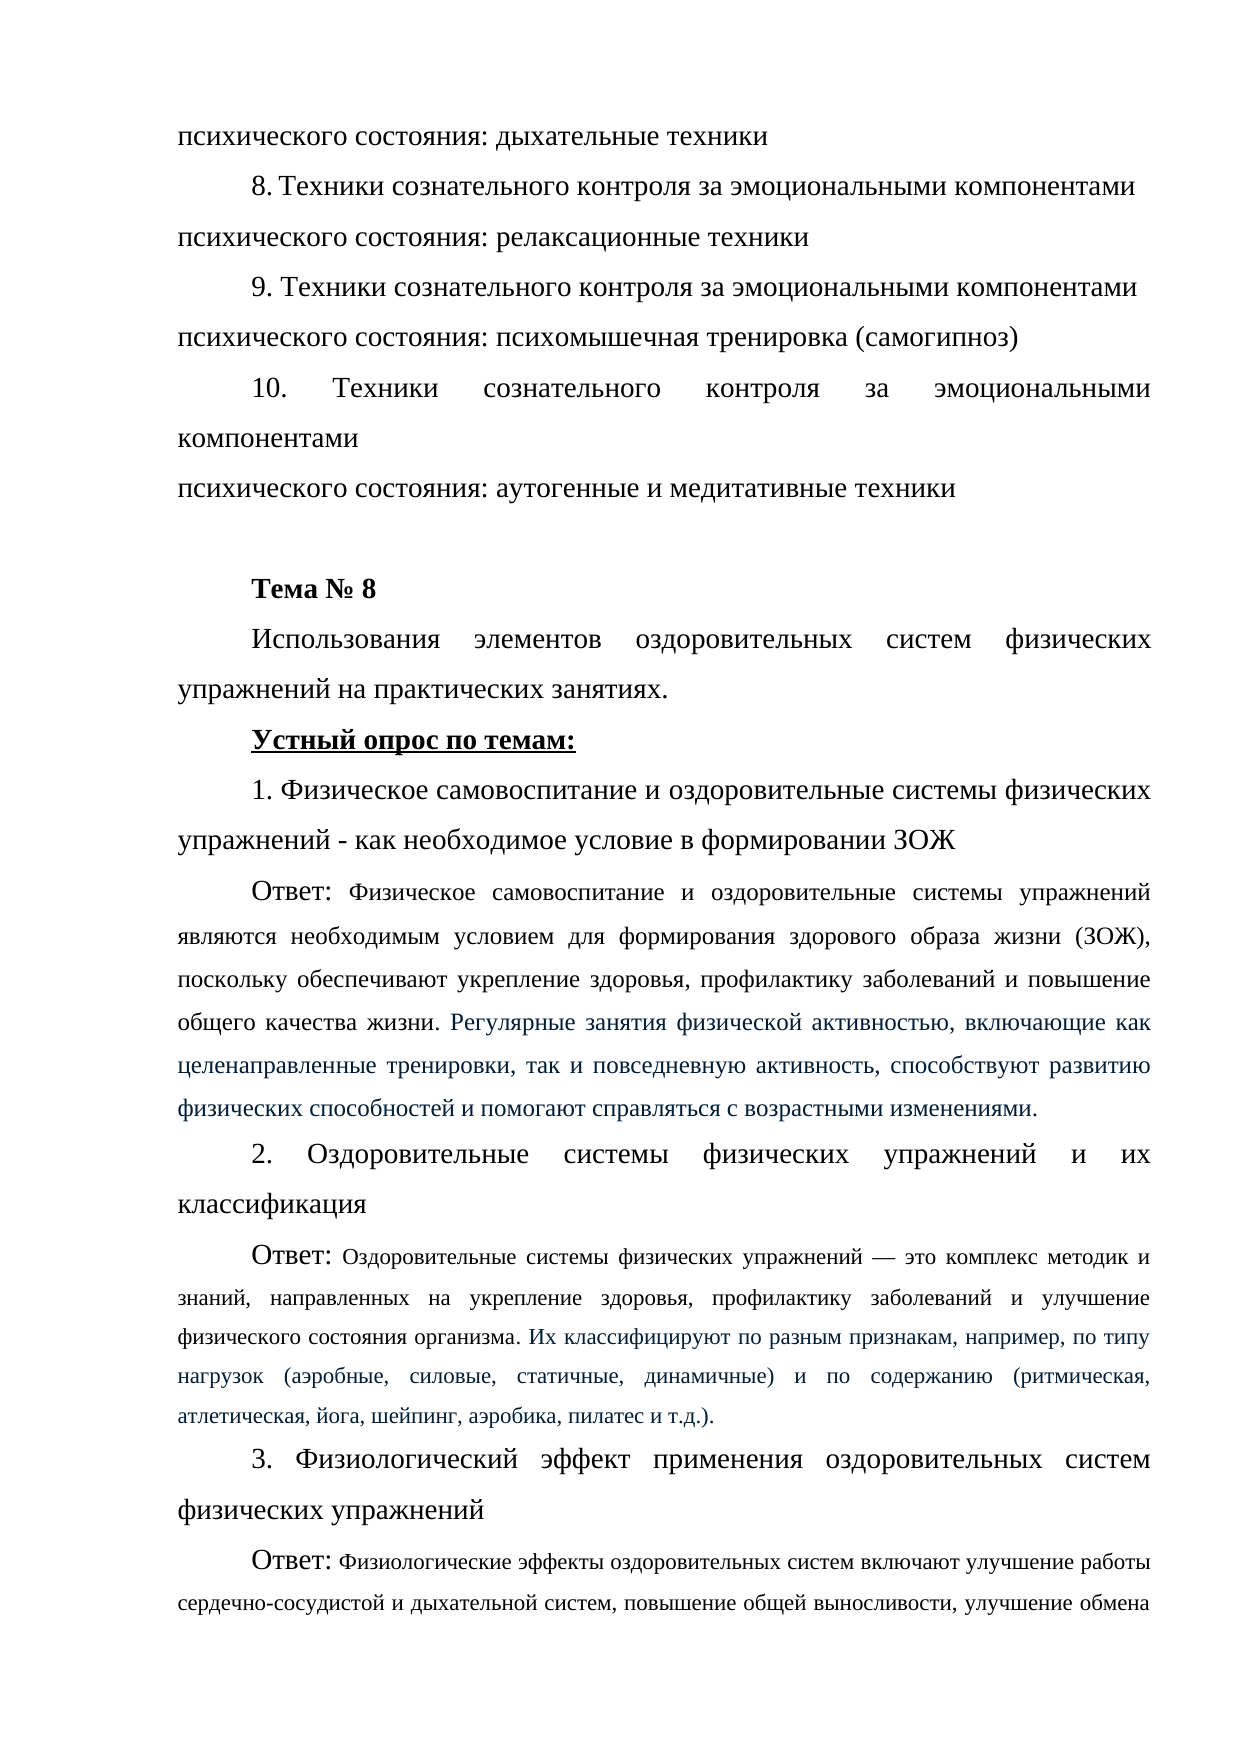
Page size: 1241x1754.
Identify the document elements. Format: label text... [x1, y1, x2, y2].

text психического состояния: дыхательные техники [177, 118, 1152, 152]
text психического состояния: аутогенные и медитативные техники [177, 470, 1152, 504]
text 3. Физиологический эффект применения оздоровительных систем физических упражнений [177, 1442, 1152, 1525]
text Устный опрос по темам: [177, 722, 1152, 755]
text 1. Физическое самовоспитание и оздоровительные системы физических упражнений - как необходимое условие в формировании ЗОЖ [177, 772, 1152, 856]
text 2. Оздоровительные системы физических упражнений и их классификация [177, 1136, 1152, 1220]
text Использования элементов оздоровительных систем физических упражнений на практических занятиях. [177, 621, 1152, 705]
text Тема № 8 [177, 571, 1152, 604]
text 10. Техники сознательного контроля за эмоциональными компонентами [177, 370, 1152, 453]
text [177, 1542, 1152, 1615]
text психического состояния: психомышечная тренировка (самогипноз) [177, 319, 1152, 353]
text 9. Техники сознательного контроля за эмоциональными компонентами [177, 269, 1152, 303]
text Ответ: Физическое самовоспитание и оздоровительные системы упражнений являются необходимым условием для формирования здорового образа жизни (ЗОЖ), поскольку обеспечивают укрепление здоровья, профилактику заболеваний и повышение общего качества жизни. Регулярные занятия физической активностью, включающие как целенаправленные тренировки, так и повседневную активность, способствуют развитию физических способностей и помогают справляться с возрастными изменениями. [177, 873, 1152, 1050]
text Ответ: Оздоровительные системы физических упражнений — это комплекс методик и знаний, направленных на укрепление здоровья, профилактику заболеваний и улучшение физического состояния организма. Их классифицируют по разным признакам, например, по типу нагрузок (аэробные, силовые, статичные, динамичные) и по содержанию (ритмическая, атлетическая, йога, шейпинг, аэробика, пилатес и т.д.). [177, 1237, 1152, 1363]
text психического состояния: релаксационные техники [177, 219, 1152, 252]
text Ответ: Оздоровительные системы физических упражнений — это комплекс методик и знаний, направленных на укрепление здоровья, профилактику заболеваний и улучшение физического состояния организма. Их классифицируют по разным признакам, например, по типу нагрузок (аэробные, силовые, статичные, динамичные) и по содержанию (ритмическая, атлетическая, йога, шейпинг, аэробика, пилатес и т.д.). [177, 1389, 1152, 1428]
text 8. Техники сознательного контроля за эмоциональными компонентами [177, 168, 1152, 202]
text Ответ: Физическое самовоспитание и оздоровительные системы упражнений являются необходимым условием для формирования здорового образа жизни (ЗОЖ), поскольку обеспечивают укрепление здоровья, профилактику заболеваний и повышение общего качества жизни. Регулярные занятия физической активностью, включающие как целенаправленные тренировки, так и повседневную активность, способствуют развитию физических способностей и помогают справляться с возрастными изменениями. [177, 1079, 1152, 1122]
